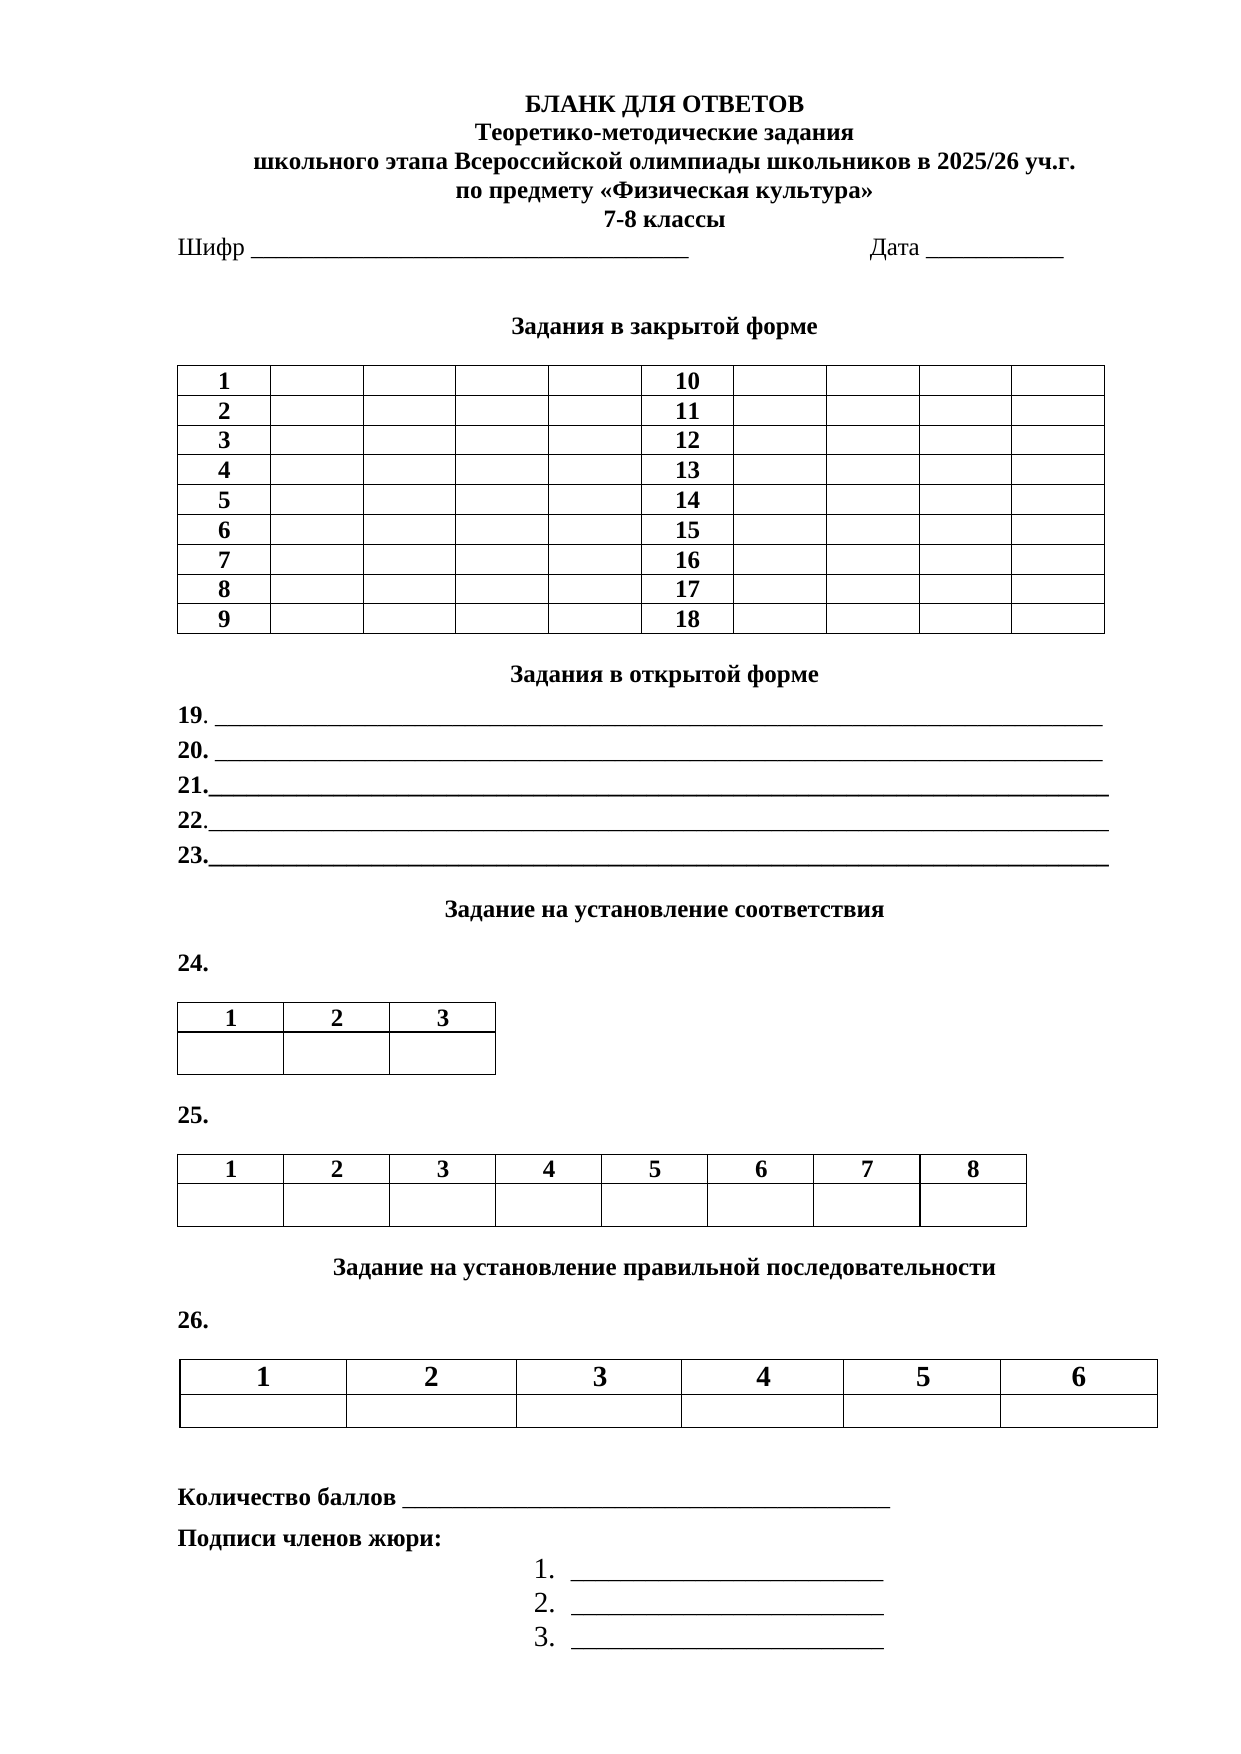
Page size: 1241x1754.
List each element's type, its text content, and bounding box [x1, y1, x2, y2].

table_cell [271, 604, 363, 633]
table_cell [827, 604, 919, 633]
table_cell [549, 575, 641, 603]
table_cell [271, 515, 363, 544]
table_cell 14 [642, 485, 733, 514]
table_cell [364, 575, 455, 603]
table_header [827, 366, 919, 395]
table_cell [1012, 455, 1104, 484]
table_cell [920, 455, 1011, 484]
text 25. [177, 1100, 1152, 1128]
table_header 2 [347, 1360, 516, 1393]
table_cell [271, 545, 363, 573]
list _________________________ [533, 1619, 1152, 1652]
table_cell [181, 1395, 346, 1427]
table_cell [178, 1184, 283, 1226]
table_cell [456, 485, 548, 514]
table_header 2 [284, 1155, 389, 1183]
table_cell 3 [178, 426, 270, 454]
text 20. _______________________________________________________________________ [177, 735, 1152, 764]
table_cell [271, 455, 363, 484]
table_cell [549, 426, 641, 454]
table_header 5 [844, 1360, 1000, 1393]
table_cell [456, 545, 548, 573]
table_cell [549, 604, 641, 633]
table_cell [549, 485, 641, 514]
text Теоретико-методические задания [177, 117, 1152, 146]
table_header 6 [708, 1155, 813, 1183]
table_cell [920, 485, 1011, 514]
table_cell [920, 604, 1011, 633]
table_cell [734, 604, 826, 633]
table_cell [517, 1395, 681, 1427]
table_cell [271, 485, 363, 514]
table_header 6 [1001, 1360, 1157, 1393]
table_cell [1012, 426, 1104, 454]
table_cell [456, 515, 548, 544]
table_cell [827, 455, 919, 484]
table_cell [734, 485, 826, 514]
table_cell [456, 604, 548, 633]
table_header [456, 366, 548, 395]
text Количество баллов _______________________________________ [177, 1482, 1152, 1510]
table_cell [364, 396, 455, 424]
list _________________________ [533, 1585, 1152, 1619]
text 19. _______________________________________________________________________ [177, 700, 1152, 729]
table_cell [1012, 604, 1104, 633]
text БЛАНК ДЛЯ ОТВЕТОВ [177, 89, 1152, 117]
text Задания в закрытой форме [177, 311, 1152, 340]
text 7-8 классы [177, 204, 1152, 232]
table_cell [390, 1184, 495, 1226]
table_cell [390, 1033, 495, 1074]
table_cell 6 [178, 515, 270, 544]
table_cell 8 [178, 575, 270, 603]
table_header 4 [496, 1155, 601, 1183]
table_cell [1012, 575, 1104, 603]
text по предмету «Физическая культура» [177, 175, 1152, 204]
table_cell [496, 1184, 601, 1226]
table_header [549, 366, 641, 395]
table_cell [682, 1395, 843, 1427]
table_header [920, 366, 1011, 395]
text Задание на установление соответствия [177, 894, 1152, 923]
table_header 1 [178, 366, 270, 395]
table_header [1012, 366, 1104, 395]
table_cell [1001, 1395, 1157, 1427]
table_cell 13 [642, 455, 733, 484]
table_cell [602, 1184, 707, 1226]
table_header 8 [921, 1155, 1026, 1183]
table_cell [1012, 485, 1104, 514]
table_cell [827, 545, 919, 573]
table_header 3 [390, 1003, 495, 1031]
table_cell [827, 396, 919, 424]
table_cell [734, 575, 826, 603]
table_cell 7 [178, 545, 270, 573]
table_cell [284, 1184, 389, 1226]
table_cell 9 [178, 604, 270, 633]
table_cell 5 [178, 485, 270, 514]
table_cell [456, 575, 548, 603]
table_header 7 [814, 1155, 919, 1183]
table_cell [549, 455, 641, 484]
list _________________________ [533, 1552, 1152, 1585]
table_header [364, 366, 455, 395]
table_header 10 [642, 366, 733, 395]
text Шифр ___________________________________ Дата ___________ [177, 232, 1152, 261]
table_cell 15 [642, 515, 733, 544]
table_cell [271, 426, 363, 454]
table_cell [364, 604, 455, 633]
text 26. [177, 1305, 1152, 1334]
table_header 4 [682, 1360, 843, 1393]
table_cell [456, 426, 548, 454]
table_cell [364, 426, 455, 454]
table_cell [178, 1033, 283, 1074]
table_header 3 [517, 1360, 681, 1393]
text Задания в открытой форме [177, 659, 1152, 688]
table_cell [1012, 515, 1104, 544]
table_cell [1012, 396, 1104, 424]
table_cell [549, 545, 641, 573]
table_cell 18 [642, 604, 733, 633]
table_header 1 [178, 1155, 283, 1183]
table_cell [734, 455, 826, 484]
table_header [734, 366, 826, 395]
table_cell [920, 545, 1011, 573]
table_cell [271, 396, 363, 424]
table_cell [284, 1033, 389, 1074]
table_cell [920, 515, 1011, 544]
table_cell [827, 426, 919, 454]
table_cell [549, 515, 641, 544]
table_cell [734, 545, 826, 573]
table_header 1 [178, 1003, 283, 1031]
text Подписи членов жюри: [177, 1523, 1152, 1552]
table_cell [549, 396, 641, 424]
text 23.________________________________________________________________________ [177, 840, 1152, 869]
text 21.________________________________________________________________________ [177, 770, 1152, 799]
table_cell 4 [178, 455, 270, 484]
table_cell [347, 1395, 516, 1427]
table_cell [734, 396, 826, 424]
table_cell [734, 426, 826, 454]
table_cell [1012, 545, 1104, 573]
table_cell 17 [642, 575, 733, 603]
table_cell [708, 1184, 813, 1226]
table_header 3 [390, 1155, 495, 1183]
table_cell 12 [642, 426, 733, 454]
table_cell [827, 575, 919, 603]
table_cell [456, 396, 548, 424]
text Задание на установление правильной последовательности [177, 1252, 1152, 1280]
table_cell 2 [178, 396, 270, 424]
table_header 5 [602, 1155, 707, 1183]
table_cell [364, 485, 455, 514]
table_cell [271, 575, 363, 603]
table_cell [814, 1184, 919, 1226]
table_cell [827, 485, 919, 514]
table_cell [364, 455, 455, 484]
table_cell [920, 426, 1011, 454]
table_header 2 [284, 1003, 389, 1031]
table_cell 11 [642, 396, 733, 424]
text 22.________________________________________________________________________ [177, 805, 1152, 834]
table_cell [921, 1184, 1026, 1226]
table_cell [827, 515, 919, 544]
table_header 1 [181, 1360, 346, 1393]
table_cell [456, 455, 548, 484]
table_cell [734, 515, 826, 544]
table_cell [844, 1395, 1000, 1427]
table_cell [920, 396, 1011, 424]
table_cell [364, 515, 455, 544]
table_cell [920, 575, 1011, 603]
text 24. [177, 948, 1152, 977]
text школьного этапа Всероссийской олимпиады школьников в 2025/26 уч.г. [177, 146, 1152, 175]
table_header [271, 366, 363, 395]
table_cell 16 [642, 545, 733, 573]
table_cell [364, 545, 455, 573]
